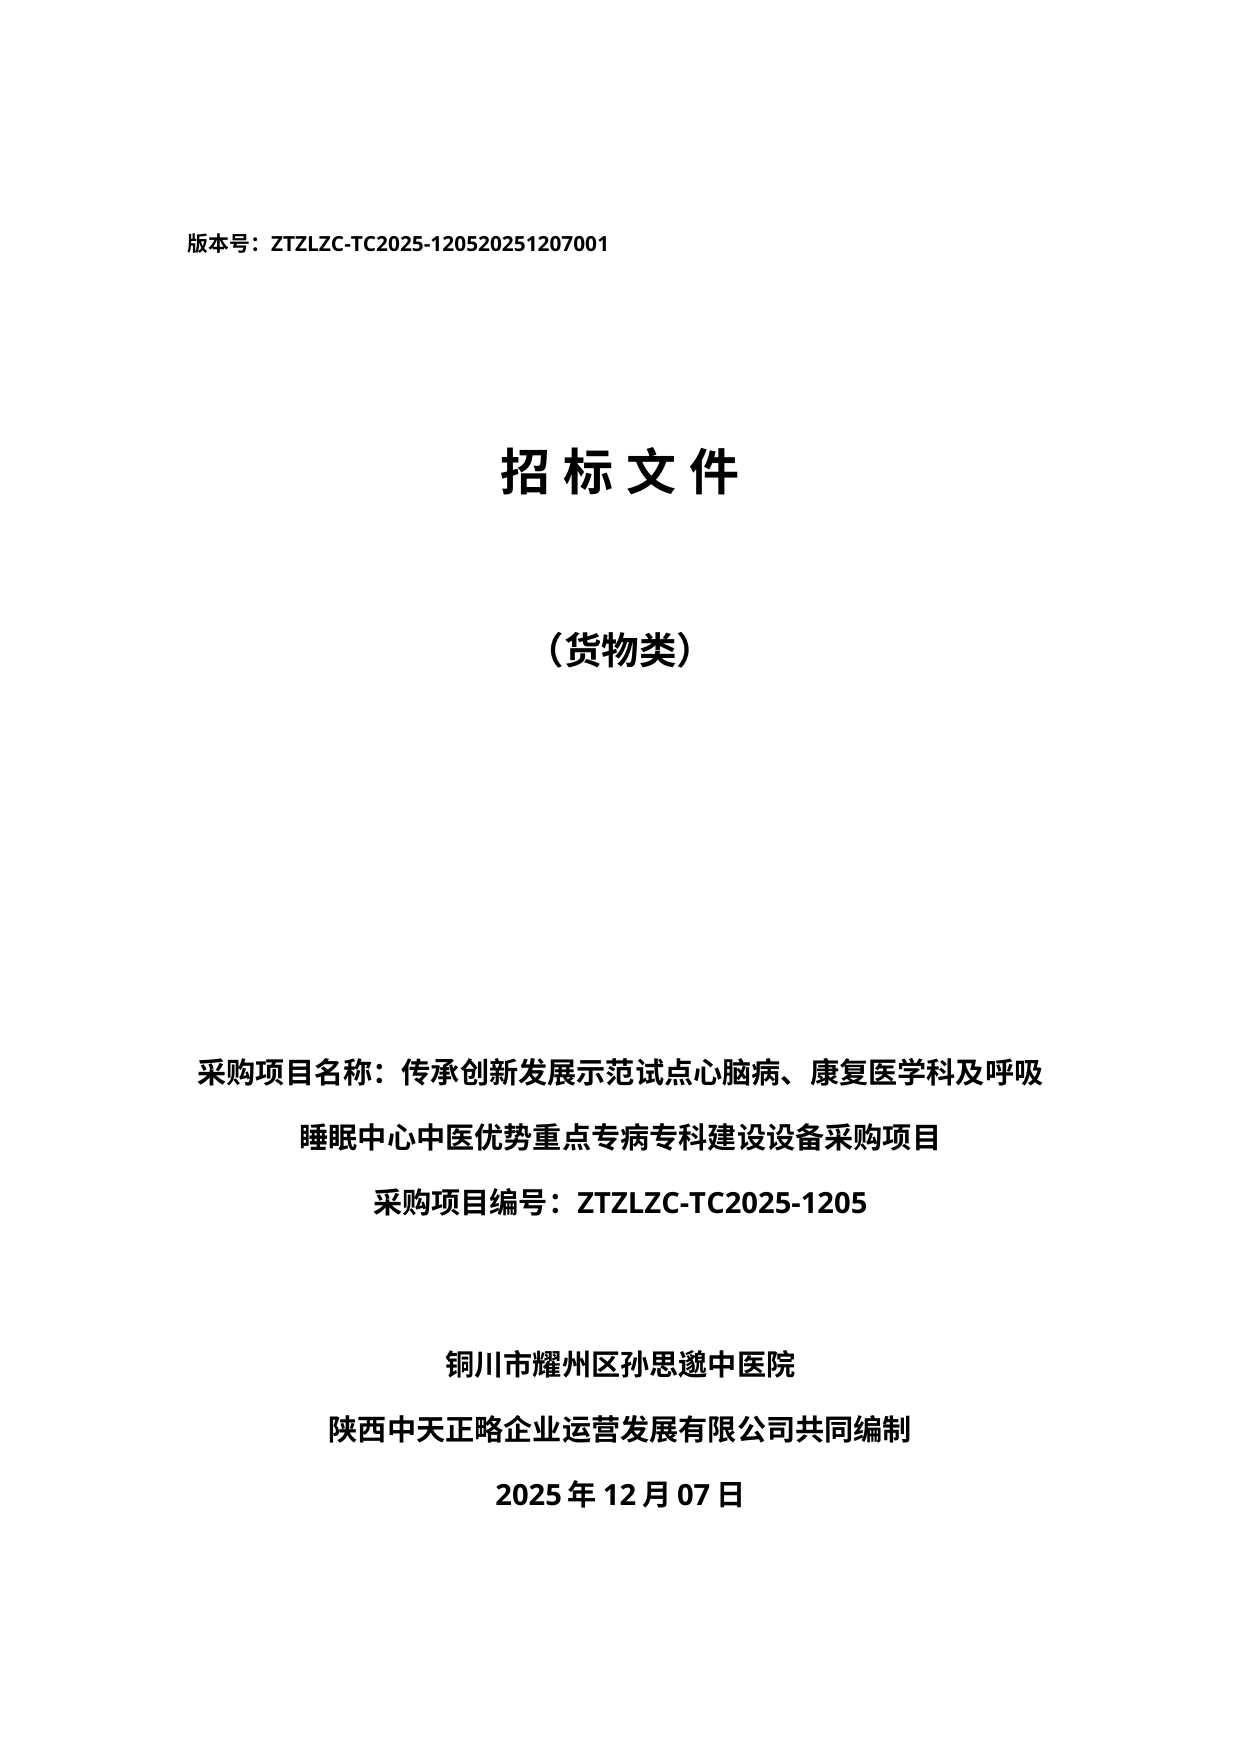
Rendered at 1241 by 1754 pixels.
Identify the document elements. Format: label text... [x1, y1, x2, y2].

text 版本号：ZTZLZC-TC2025-120520251207001 [187, 227, 1053, 422]
text （货物类） [187, 617, 1053, 1039]
text 招 标 文 件 [187, 422, 1053, 617]
text 铜川市耀州区孙思邈中医院 [187, 1332, 1053, 1397]
text 陕西中天正略企业运营发展有限公司共同编制 [187, 1397, 1053, 1462]
text 2025年12月07日 [187, 1462, 1053, 1527]
text 采购项目名称：传承创新发展示范试点心脑病、康复医学科及呼吸睡眠中心中医优势重点专病专科建设设备采购项目 [187, 1039, 1053, 1169]
text 采购项目编号：ZTZLZC-TC2025-1205 [187, 1169, 1053, 1332]
